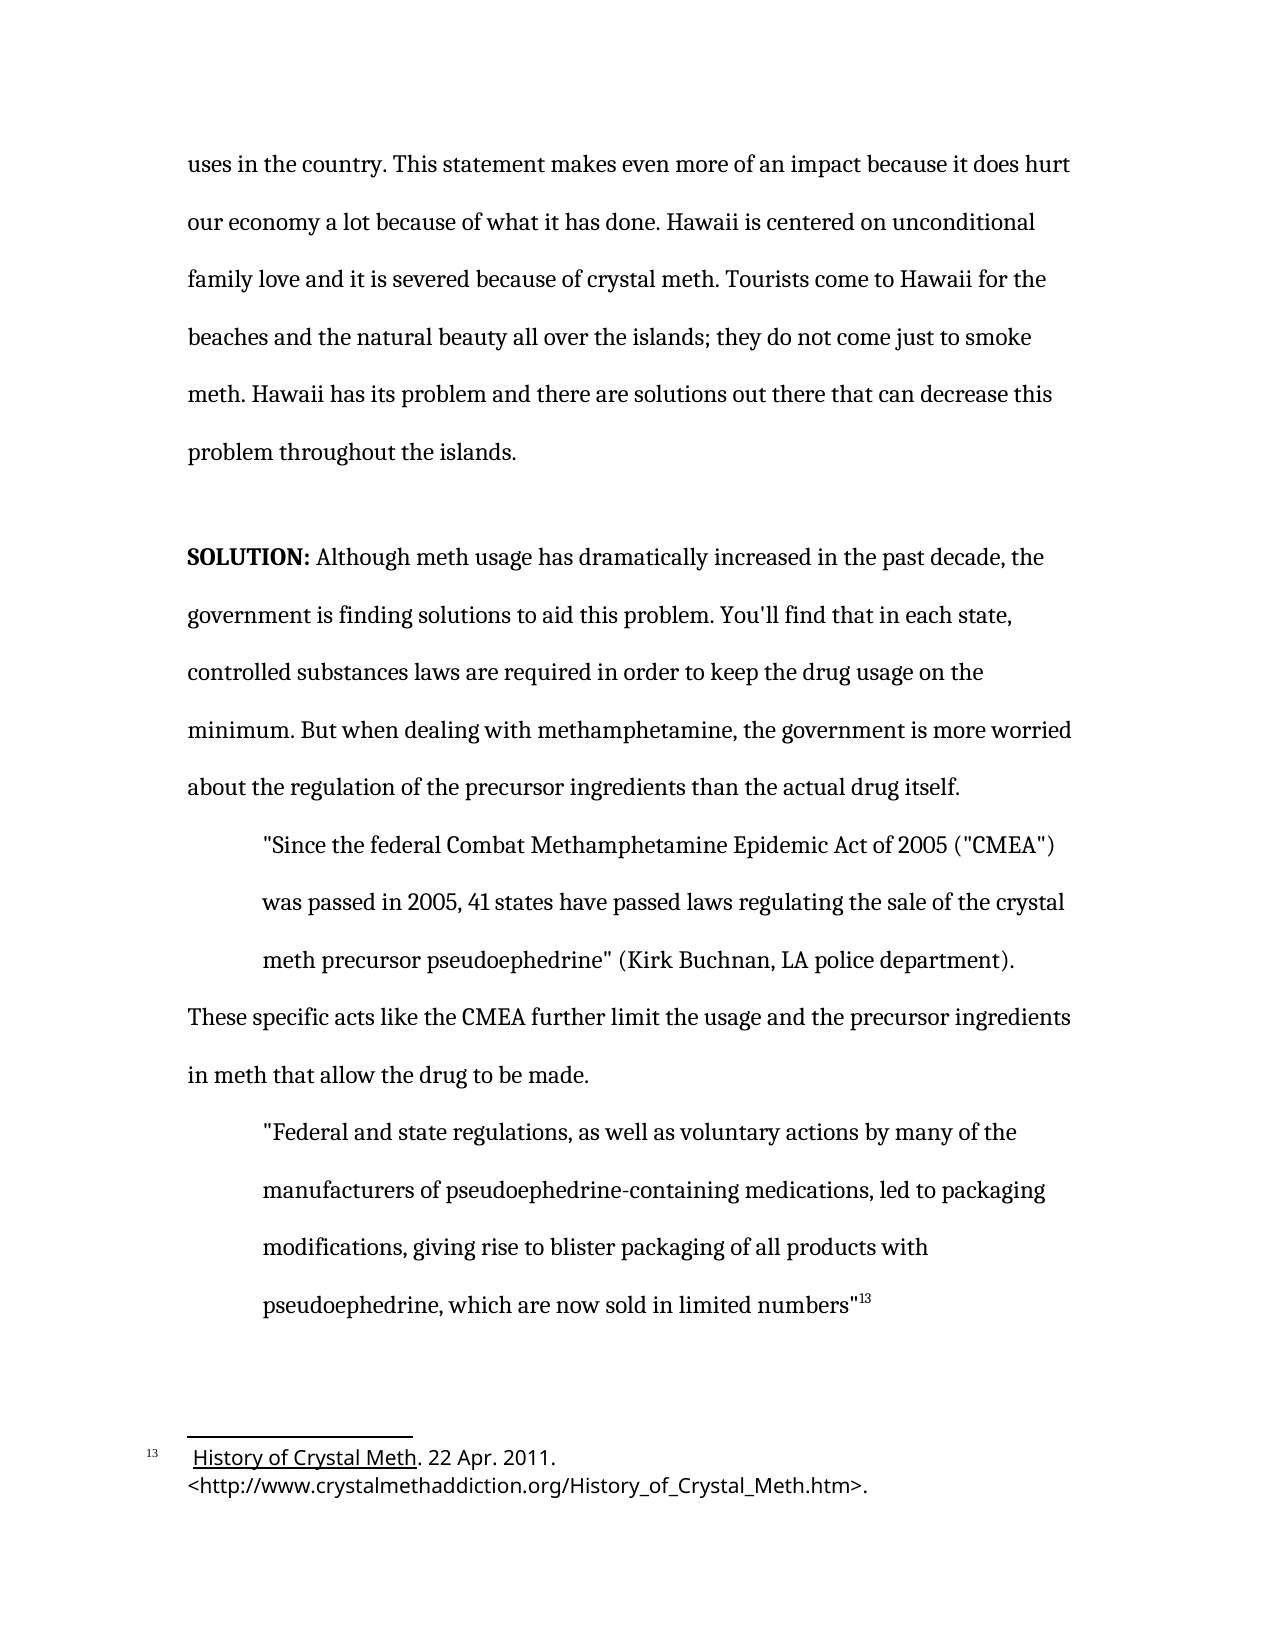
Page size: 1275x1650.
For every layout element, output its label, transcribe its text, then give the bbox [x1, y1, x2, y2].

text SOLUTION: Although meth usage has dramatically increased in the past decade, the government is finding solutions to aid this problem. You'll find that in each state, controlled substances laws are required in order to keep the drug usage on the minimum. But when dealing with methamphetamine, the government is more worried about the regulation of the precursor ingredients than the actual drug itself. [187, 543, 1087, 802]
text "Federal and state regulations, as well as voluntary actions by many of the manufacturers of pseudoephedrine-containing medications, led to packaging modifications, giving rise to blister packaging of all products with pseudoephedrine, which are now sold in limited numbers" [262, 1118, 1087, 1319]
text These specific acts like the CMEA further limit the usage and the precursor ingredients in meth that allow the drug to be made. [187, 1003, 1087, 1089]
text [187, 150, 1087, 466]
text "Since the federal Combat Methamphetamine Epidemic Act of 2005 ("CMEA") was passed in 2005, 41 states have passed laws regulating the sale of the crystal meth precursor pseudoephedrine" (Kirk Buchnan, LA police department). [262, 831, 1087, 974]
